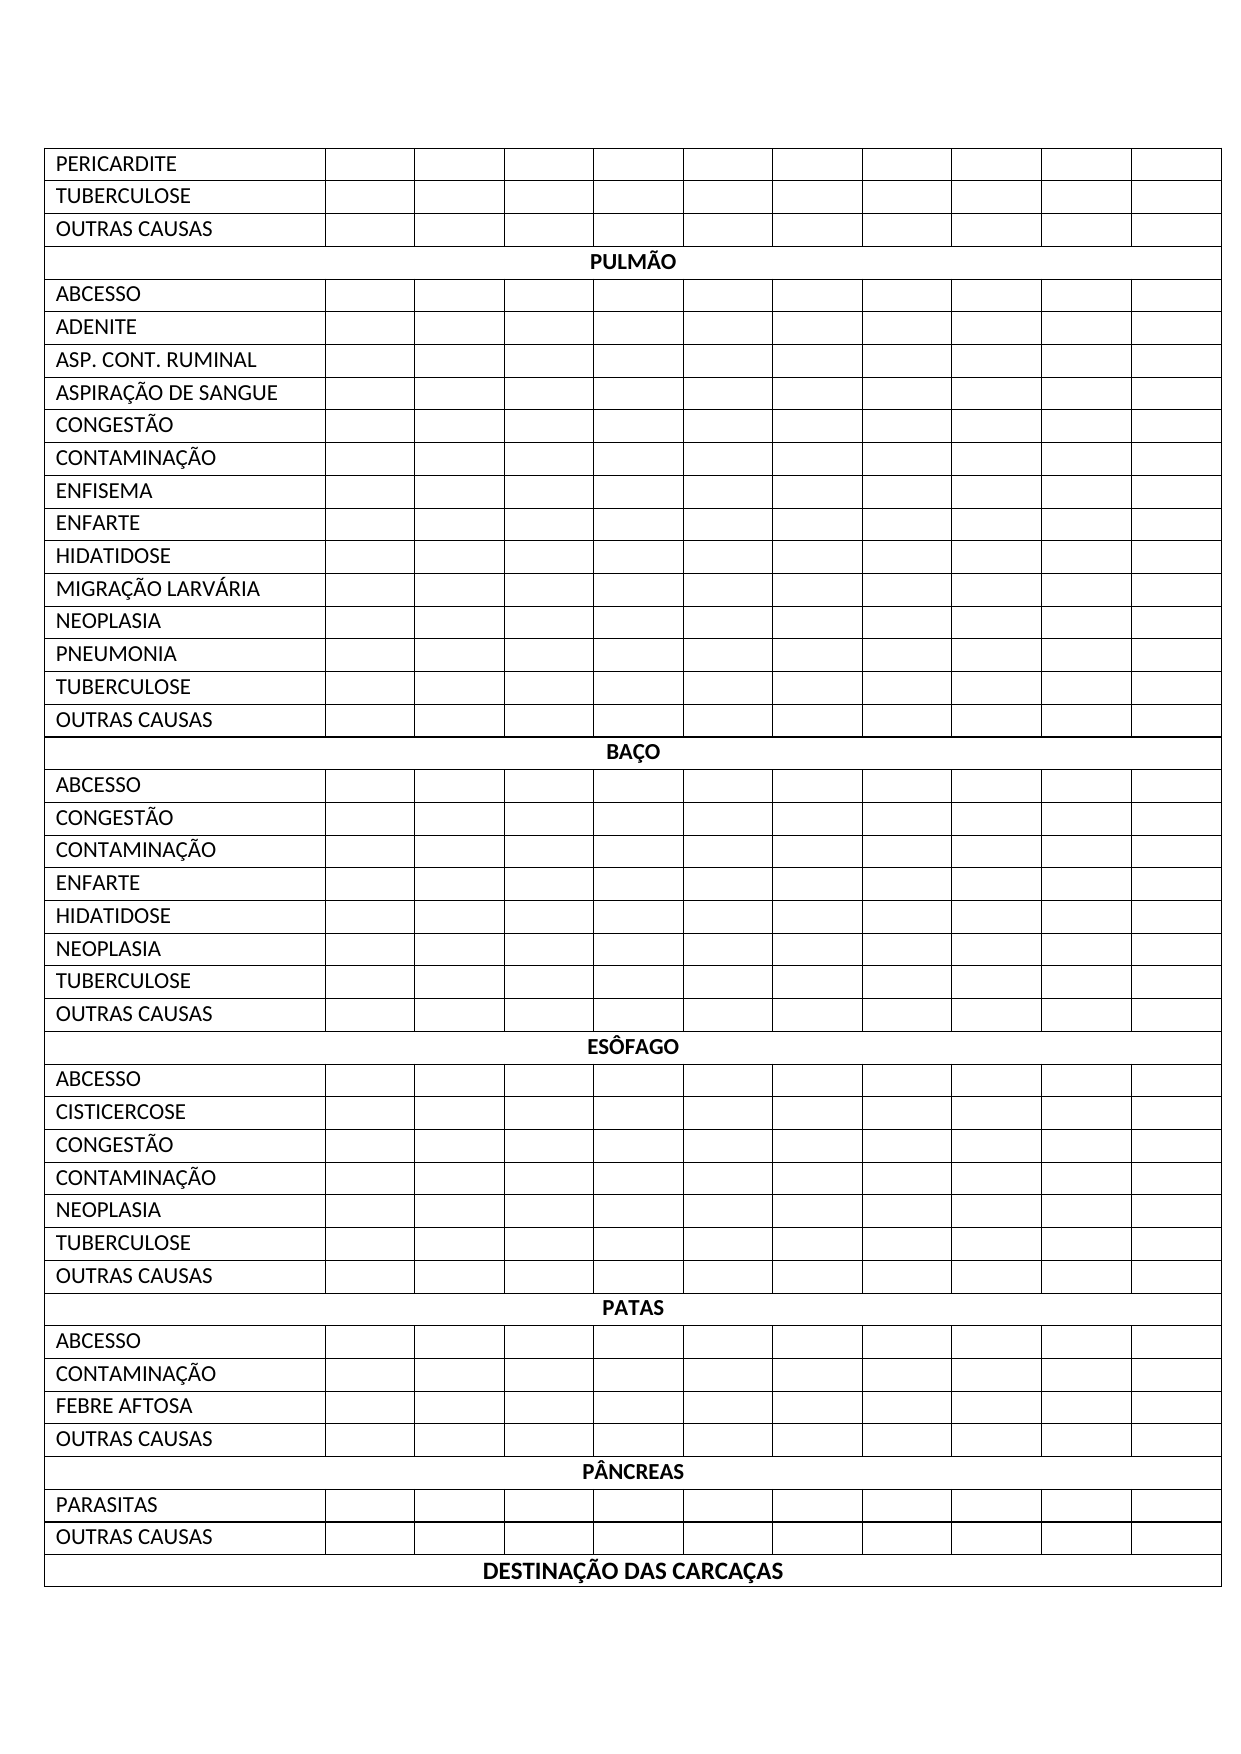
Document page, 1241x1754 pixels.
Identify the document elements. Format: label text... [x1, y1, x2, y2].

table_cell [594, 1163, 683, 1194]
table_cell [1132, 607, 1221, 638]
table_cell [863, 214, 951, 246]
table_cell [1132, 476, 1221, 507]
table_cell [1042, 836, 1131, 867]
table_cell ABCESSO [45, 1065, 325, 1096]
table_cell [1042, 1523, 1131, 1554]
table_cell [863, 836, 951, 867]
table_cell [952, 901, 1041, 933]
table_cell [684, 1523, 772, 1554]
table_cell [863, 1163, 951, 1194]
table_cell [505, 1392, 593, 1423]
table_cell [773, 312, 862, 344]
table_cell [863, 345, 951, 377]
table_cell [415, 770, 504, 802]
table_cell [952, 1065, 1041, 1096]
table_cell [684, 836, 772, 867]
table_cell [773, 803, 862, 834]
table_cell [505, 1490, 593, 1521]
table_cell [863, 1097, 951, 1129]
table_cell [952, 1424, 1041, 1456]
table_cell [1042, 378, 1131, 409]
table_cell [505, 868, 593, 900]
table_cell [1042, 1326, 1131, 1358]
table_cell [326, 934, 414, 965]
table_cell [1132, 574, 1221, 606]
table_cell [1042, 1163, 1131, 1194]
table_cell [415, 966, 504, 998]
table_cell ASPIRAÇÃO DE SANGUE [45, 378, 325, 409]
table_cell [773, 378, 862, 409]
table_cell [952, 770, 1041, 802]
table_cell [326, 1392, 414, 1423]
table_cell [863, 639, 951, 671]
table_cell [415, 1261, 504, 1292]
table_cell [1042, 1097, 1131, 1129]
table_cell [326, 181, 414, 213]
table_cell [952, 999, 1041, 1031]
table_cell [1042, 770, 1131, 802]
table_cell [326, 1326, 414, 1358]
table_cell [773, 214, 862, 246]
table_cell [1042, 280, 1131, 311]
table_cell ABCESSO [45, 1326, 325, 1358]
table_cell [415, 214, 504, 246]
table_cell [1042, 476, 1131, 507]
table_cell [326, 770, 414, 802]
table_cell [326, 280, 414, 311]
table_cell [863, 1523, 951, 1554]
table_cell [684, 1065, 772, 1096]
table_cell NEOPLASIA [45, 607, 325, 638]
table_cell [505, 901, 593, 933]
table_cell [505, 803, 593, 834]
table_cell OUTRAS CAUSAS [45, 1523, 325, 1554]
table_cell [594, 312, 683, 344]
table_cell PERICARDITE [45, 149, 325, 180]
table_cell [863, 934, 951, 965]
table_cell [326, 1065, 414, 1096]
table_cell [1132, 770, 1221, 802]
table_cell [952, 1130, 1041, 1162]
table_cell [1132, 1228, 1221, 1260]
table_cell [594, 1523, 683, 1554]
table_cell [1132, 443, 1221, 475]
table_cell [952, 476, 1041, 507]
table_cell CONGESTÃO [45, 803, 325, 834]
table_cell [684, 1097, 772, 1129]
table_cell [1132, 1359, 1221, 1391]
table_cell [863, 901, 951, 933]
table_cell [594, 345, 683, 377]
table_cell TUBERCULOSE [45, 1228, 325, 1260]
table_cell [773, 1130, 862, 1162]
table_cell [415, 410, 504, 442]
table_cell HIDATIDOSE [45, 541, 325, 573]
table_cell [505, 410, 593, 442]
table_cell [594, 672, 683, 704]
table_cell [773, 1261, 862, 1292]
table_cell [684, 410, 772, 442]
table_cell [1042, 1261, 1131, 1292]
table_cell [1132, 214, 1221, 246]
table_cell [952, 672, 1041, 704]
table_cell [415, 1326, 504, 1358]
table_cell [773, 149, 862, 180]
table_cell [863, 803, 951, 834]
table_cell [684, 443, 772, 475]
table_cell [415, 639, 504, 671]
table_cell [773, 1163, 862, 1194]
table_cell [594, 639, 683, 671]
table_cell [773, 705, 862, 736]
table_cell [326, 214, 414, 246]
table_cell [594, 410, 683, 442]
table_cell [415, 836, 504, 867]
table_cell NEOPLASIA [45, 1195, 325, 1227]
table_cell [505, 836, 593, 867]
table_cell [326, 1490, 414, 1521]
table_cell [1042, 868, 1131, 900]
table_cell [1132, 1261, 1221, 1292]
table_cell [1132, 1424, 1221, 1456]
table_cell [326, 149, 414, 180]
table_cell [594, 541, 683, 573]
table_cell [415, 1523, 504, 1554]
table_cell [1132, 672, 1221, 704]
table_cell [326, 1424, 414, 1456]
table_cell [773, 1195, 862, 1227]
table_cell [505, 934, 593, 965]
table_cell [415, 181, 504, 213]
table_cell [326, 803, 414, 834]
table_cell [594, 705, 683, 736]
table_cell [505, 999, 593, 1031]
table_cell [594, 476, 683, 507]
table_cell [773, 934, 862, 965]
table_cell ENFARTE [45, 509, 325, 540]
table_cell NEOPLASIA [45, 934, 325, 965]
table_cell [594, 1490, 683, 1521]
table_cell [594, 574, 683, 606]
table_cell [1042, 443, 1131, 475]
table_cell [505, 345, 593, 377]
table_cell [1132, 1392, 1221, 1423]
table_cell [505, 1130, 593, 1162]
table_cell [326, 836, 414, 867]
table_cell [952, 214, 1041, 246]
table_cell MIGRAÇÃO LARVÁRIA [45, 574, 325, 606]
table_cell [684, 509, 772, 540]
table_cell [863, 181, 951, 213]
table_cell [684, 803, 772, 834]
table_cell [1042, 1359, 1131, 1391]
table_cell [773, 1097, 862, 1129]
table_cell [684, 476, 772, 507]
table_cell [505, 280, 593, 311]
table_cell [594, 901, 683, 933]
table_cell CISTICERCOSE [45, 1097, 325, 1129]
table_cell [863, 705, 951, 736]
table_cell [684, 541, 772, 573]
table_cell [326, 1195, 414, 1227]
table_cell [594, 803, 683, 834]
table_cell [863, 574, 951, 606]
table_cell [1042, 181, 1131, 213]
table_cell PÂNCREAS [45, 1457, 1221, 1489]
table_cell [1132, 345, 1221, 377]
table_cell [505, 705, 593, 736]
table_cell [505, 181, 593, 213]
table_cell PATAS [45, 1294, 1221, 1325]
table_cell [505, 1523, 593, 1554]
table_cell [1042, 1392, 1131, 1423]
table_cell [326, 1228, 414, 1260]
table_cell [1042, 934, 1131, 965]
table_cell [1042, 1490, 1131, 1521]
table_cell [415, 999, 504, 1031]
table_cell [773, 966, 862, 998]
table_cell PARASITAS [45, 1490, 325, 1521]
table_cell [773, 770, 862, 802]
table_cell [326, 607, 414, 638]
table_cell [773, 1228, 862, 1260]
table_cell [505, 509, 593, 540]
table_cell [863, 672, 951, 704]
table_cell [326, 312, 414, 344]
table_cell [326, 509, 414, 540]
table_cell [863, 1326, 951, 1358]
table_cell [863, 999, 951, 1031]
table_cell [1132, 181, 1221, 213]
table_cell [1042, 1195, 1131, 1227]
table_cell [863, 476, 951, 507]
table_cell [594, 770, 683, 802]
table_cell OUTRAS CAUSAS [45, 1424, 325, 1456]
table_cell OUTRAS CAUSAS [45, 705, 325, 736]
table_cell [1042, 901, 1131, 933]
table_cell [1132, 1523, 1221, 1554]
table_cell [1042, 966, 1131, 998]
table_cell [1132, 1163, 1221, 1194]
table_cell [415, 803, 504, 834]
table_cell [952, 934, 1041, 965]
table_cell [773, 1424, 862, 1456]
table_cell [863, 378, 951, 409]
table_cell [684, 378, 772, 409]
table_cell FEBRE AFTOSA [45, 1392, 325, 1423]
table_cell [863, 966, 951, 998]
table_cell [773, 999, 862, 1031]
table_cell [326, 705, 414, 736]
table_cell [505, 672, 593, 704]
table_cell [326, 574, 414, 606]
table_cell [863, 541, 951, 573]
table_cell [415, 1163, 504, 1194]
table_cell [684, 1490, 772, 1521]
table_cell [684, 1359, 772, 1391]
table_cell OUTRAS CAUSAS [45, 1261, 325, 1292]
table_cell [1042, 1065, 1131, 1096]
table_cell [594, 934, 683, 965]
table_cell CONTAMINAÇÃO [45, 836, 325, 867]
table_cell [326, 443, 414, 475]
table_cell [863, 1065, 951, 1096]
table_cell [952, 1261, 1041, 1292]
table_cell [1132, 1130, 1221, 1162]
table_cell [863, 1490, 951, 1521]
table_cell [1132, 1097, 1221, 1129]
table_cell [594, 1424, 683, 1456]
table_cell [415, 509, 504, 540]
table_cell [684, 149, 772, 180]
table_cell [415, 1130, 504, 1162]
table_cell [505, 1228, 593, 1260]
table_cell [505, 476, 593, 507]
table_cell [505, 443, 593, 475]
table_cell [952, 1326, 1041, 1358]
table_cell [863, 1392, 951, 1423]
table_cell [415, 868, 504, 900]
table_cell [415, 705, 504, 736]
table_cell [415, 574, 504, 606]
table_cell [1132, 378, 1221, 409]
table_cell [326, 999, 414, 1031]
table_cell [326, 1359, 414, 1391]
table_cell [505, 1163, 593, 1194]
table_cell [773, 1359, 862, 1391]
table_cell [505, 1261, 593, 1292]
table_cell [773, 1523, 862, 1554]
table_cell [415, 934, 504, 965]
table_cell [1132, 1326, 1221, 1358]
table_cell [952, 1228, 1041, 1260]
table_cell [773, 639, 862, 671]
table_cell [684, 639, 772, 671]
table_cell [594, 1097, 683, 1129]
table_cell [863, 443, 951, 475]
table_cell DESTINAÇÃO DAS CARCAÇAS [45, 1555, 1221, 1586]
table_cell [952, 345, 1041, 377]
table_cell [1132, 999, 1221, 1031]
table_cell [415, 1195, 504, 1227]
table_cell [594, 836, 683, 867]
table_cell [415, 541, 504, 573]
table_cell [1132, 836, 1221, 867]
table_cell [952, 1523, 1041, 1554]
table_cell [1042, 345, 1131, 377]
table_cell [684, 574, 772, 606]
table_cell [684, 345, 772, 377]
table_cell [952, 149, 1041, 180]
table_cell [952, 836, 1041, 867]
table_cell [505, 1326, 593, 1358]
table_cell [505, 541, 593, 573]
table_cell [863, 1228, 951, 1260]
table_cell [415, 378, 504, 409]
table_cell [684, 1195, 772, 1227]
table_cell [952, 1163, 1041, 1194]
table_cell [773, 345, 862, 377]
table_cell [505, 1424, 593, 1456]
table_cell [594, 1392, 683, 1423]
table_cell [773, 901, 862, 933]
table_cell [594, 1195, 683, 1227]
table_cell [1132, 1065, 1221, 1096]
table_cell ESÔFAGO [45, 1032, 1221, 1063]
table_cell TUBERCULOSE [45, 966, 325, 998]
table_cell [952, 607, 1041, 638]
table_cell [684, 999, 772, 1031]
table_cell [773, 410, 862, 442]
table_cell [952, 705, 1041, 736]
table_cell [773, 607, 862, 638]
table_cell [505, 378, 593, 409]
table_cell [863, 509, 951, 540]
table_cell HIDATIDOSE [45, 901, 325, 933]
table_cell [505, 1065, 593, 1096]
table_cell [415, 149, 504, 180]
table_cell [1132, 509, 1221, 540]
table_cell CONTAMINAÇÃO [45, 443, 325, 475]
table_cell [863, 770, 951, 802]
table_cell [684, 181, 772, 213]
table_cell [684, 1326, 772, 1358]
table_cell [863, 868, 951, 900]
table_cell CONGESTÃO [45, 1130, 325, 1162]
table_cell [415, 1424, 504, 1456]
table_cell [594, 607, 683, 638]
table_cell [326, 639, 414, 671]
table_cell CONTAMINAÇÃO [45, 1163, 325, 1194]
table_cell [326, 1097, 414, 1129]
table_cell [952, 541, 1041, 573]
table_cell ABCESSO [45, 770, 325, 802]
table_cell [1042, 312, 1131, 344]
table_cell [594, 214, 683, 246]
table_cell [684, 1228, 772, 1260]
table_cell [684, 868, 772, 900]
table_cell [1042, 149, 1131, 180]
table_cell OUTRAS CAUSAS [45, 999, 325, 1031]
table_cell [594, 378, 683, 409]
table_cell [505, 214, 593, 246]
table_cell [773, 672, 862, 704]
table_cell CONGESTÃO [45, 410, 325, 442]
table_cell [594, 149, 683, 180]
table_cell [684, 214, 772, 246]
table_cell [1042, 607, 1131, 638]
table_cell [1042, 574, 1131, 606]
table_cell [684, 770, 772, 802]
table_cell [415, 1392, 504, 1423]
table_cell [1042, 541, 1131, 573]
table_cell [952, 1359, 1041, 1391]
table_cell [415, 672, 504, 704]
table_cell [1042, 803, 1131, 834]
table_cell [1042, 705, 1131, 736]
table_cell [505, 1359, 593, 1391]
table_cell [415, 1228, 504, 1260]
table_cell [415, 280, 504, 311]
table_cell [415, 901, 504, 933]
table_cell [952, 574, 1041, 606]
table_cell [594, 1228, 683, 1260]
table_cell [684, 705, 772, 736]
table_cell [1042, 999, 1131, 1031]
table_cell [1132, 1195, 1221, 1227]
table_cell ENFARTE [45, 868, 325, 900]
table_cell [863, 1359, 951, 1391]
table_cell [415, 476, 504, 507]
table_cell [1042, 509, 1131, 540]
table_cell TUBERCULOSE [45, 672, 325, 704]
table_cell ABCESSO [45, 280, 325, 311]
table_cell [684, 607, 772, 638]
table_cell [1132, 280, 1221, 311]
table_cell [863, 149, 951, 180]
table_cell [684, 1163, 772, 1194]
table_cell [1132, 639, 1221, 671]
table_cell [1042, 1130, 1131, 1162]
table_cell [1132, 149, 1221, 180]
table_cell [505, 312, 593, 344]
table_cell [863, 410, 951, 442]
table_cell [1042, 410, 1131, 442]
table_cell [684, 672, 772, 704]
table_cell [594, 1065, 683, 1096]
table_cell [1132, 934, 1221, 965]
table_cell [415, 1097, 504, 1129]
table_cell [505, 1097, 593, 1129]
table_cell [684, 1130, 772, 1162]
table_cell [952, 181, 1041, 213]
table_cell [1042, 214, 1131, 246]
table_cell TUBERCULOSE [45, 181, 325, 213]
table_cell [773, 1326, 862, 1358]
table_cell [863, 1130, 951, 1162]
table_cell [952, 639, 1041, 671]
table_cell [326, 410, 414, 442]
table_cell [505, 574, 593, 606]
table_cell [952, 1097, 1041, 1129]
table_cell [773, 541, 862, 573]
table_cell [773, 1065, 862, 1096]
table_cell [415, 1065, 504, 1096]
table_cell [684, 1261, 772, 1292]
table_cell [326, 345, 414, 377]
table_cell [1132, 541, 1221, 573]
table_cell [594, 868, 683, 900]
table_cell [1132, 966, 1221, 998]
table_cell [505, 607, 593, 638]
table_cell [326, 1130, 414, 1162]
table_cell [952, 509, 1041, 540]
table_cell [594, 999, 683, 1031]
table_cell [326, 868, 414, 900]
table_cell [1042, 672, 1131, 704]
table_cell [863, 280, 951, 311]
table_cell [952, 1392, 1041, 1423]
table_cell [952, 868, 1041, 900]
table_cell [326, 378, 414, 409]
table_cell ADENITE [45, 312, 325, 344]
table_cell [326, 672, 414, 704]
table_cell OUTRAS CAUSAS [45, 214, 325, 246]
table_cell [594, 509, 683, 540]
table_cell [1132, 312, 1221, 344]
table_cell [326, 1261, 414, 1292]
table_cell [415, 1490, 504, 1521]
table_cell [952, 443, 1041, 475]
table_cell [1132, 410, 1221, 442]
table_cell [326, 1163, 414, 1194]
table_cell [505, 1195, 593, 1227]
table_cell [594, 1261, 683, 1292]
table_cell [773, 443, 862, 475]
table_cell [684, 934, 772, 965]
table_cell [1042, 1228, 1131, 1260]
table_cell [505, 966, 593, 998]
table_cell [863, 1261, 951, 1292]
table_cell [415, 607, 504, 638]
table_cell [326, 1523, 414, 1554]
table_cell [505, 770, 593, 802]
table_cell [952, 378, 1041, 409]
table_cell [326, 476, 414, 507]
table_cell PULMÃO [45, 247, 1221, 278]
table_cell [773, 476, 862, 507]
table_cell [684, 1392, 772, 1423]
table_cell [773, 509, 862, 540]
table_cell [1132, 1490, 1221, 1521]
table_cell [863, 1195, 951, 1227]
table_cell [415, 1359, 504, 1391]
table_cell [863, 1424, 951, 1456]
table_cell [326, 541, 414, 573]
table_cell [1132, 868, 1221, 900]
table_cell [594, 280, 683, 311]
table_cell [505, 149, 593, 180]
table_cell [1132, 705, 1221, 736]
table_cell [594, 443, 683, 475]
table_cell [415, 443, 504, 475]
table_cell CONTAMINAÇÃO [45, 1359, 325, 1391]
table_cell [952, 803, 1041, 834]
table_cell [684, 312, 772, 344]
table_cell [684, 1424, 772, 1456]
table_cell [415, 345, 504, 377]
table_cell [326, 901, 414, 933]
table_cell [594, 966, 683, 998]
table_cell ENFISEMA [45, 476, 325, 507]
table_cell [773, 1490, 862, 1521]
table_cell [773, 836, 862, 867]
table_cell [863, 607, 951, 638]
table_cell [773, 868, 862, 900]
table_cell [684, 901, 772, 933]
table_cell [594, 1326, 683, 1358]
table_cell [773, 574, 862, 606]
table_cell [1042, 639, 1131, 671]
table_cell [952, 312, 1041, 344]
table_cell [594, 181, 683, 213]
table_cell [863, 312, 951, 344]
table_cell PNEUMONIA [45, 639, 325, 671]
table_cell [1132, 901, 1221, 933]
table_cell [326, 966, 414, 998]
table_cell [415, 312, 504, 344]
table_cell [773, 181, 862, 213]
table_cell [684, 966, 772, 998]
table_cell [684, 280, 772, 311]
table_cell [1042, 1424, 1131, 1456]
table_cell [773, 280, 862, 311]
table_cell [952, 1490, 1041, 1521]
table_cell [952, 410, 1041, 442]
table_cell [594, 1359, 683, 1391]
table_cell [505, 639, 593, 671]
table_cell ASP. CONT. RUMINAL [45, 345, 325, 377]
table_cell [952, 1195, 1041, 1227]
table_cell [1132, 803, 1221, 834]
table_cell BAÇO [45, 738, 1221, 769]
table_cell [952, 966, 1041, 998]
table_cell [594, 1130, 683, 1162]
table_cell [952, 280, 1041, 311]
table_cell [773, 1392, 862, 1423]
